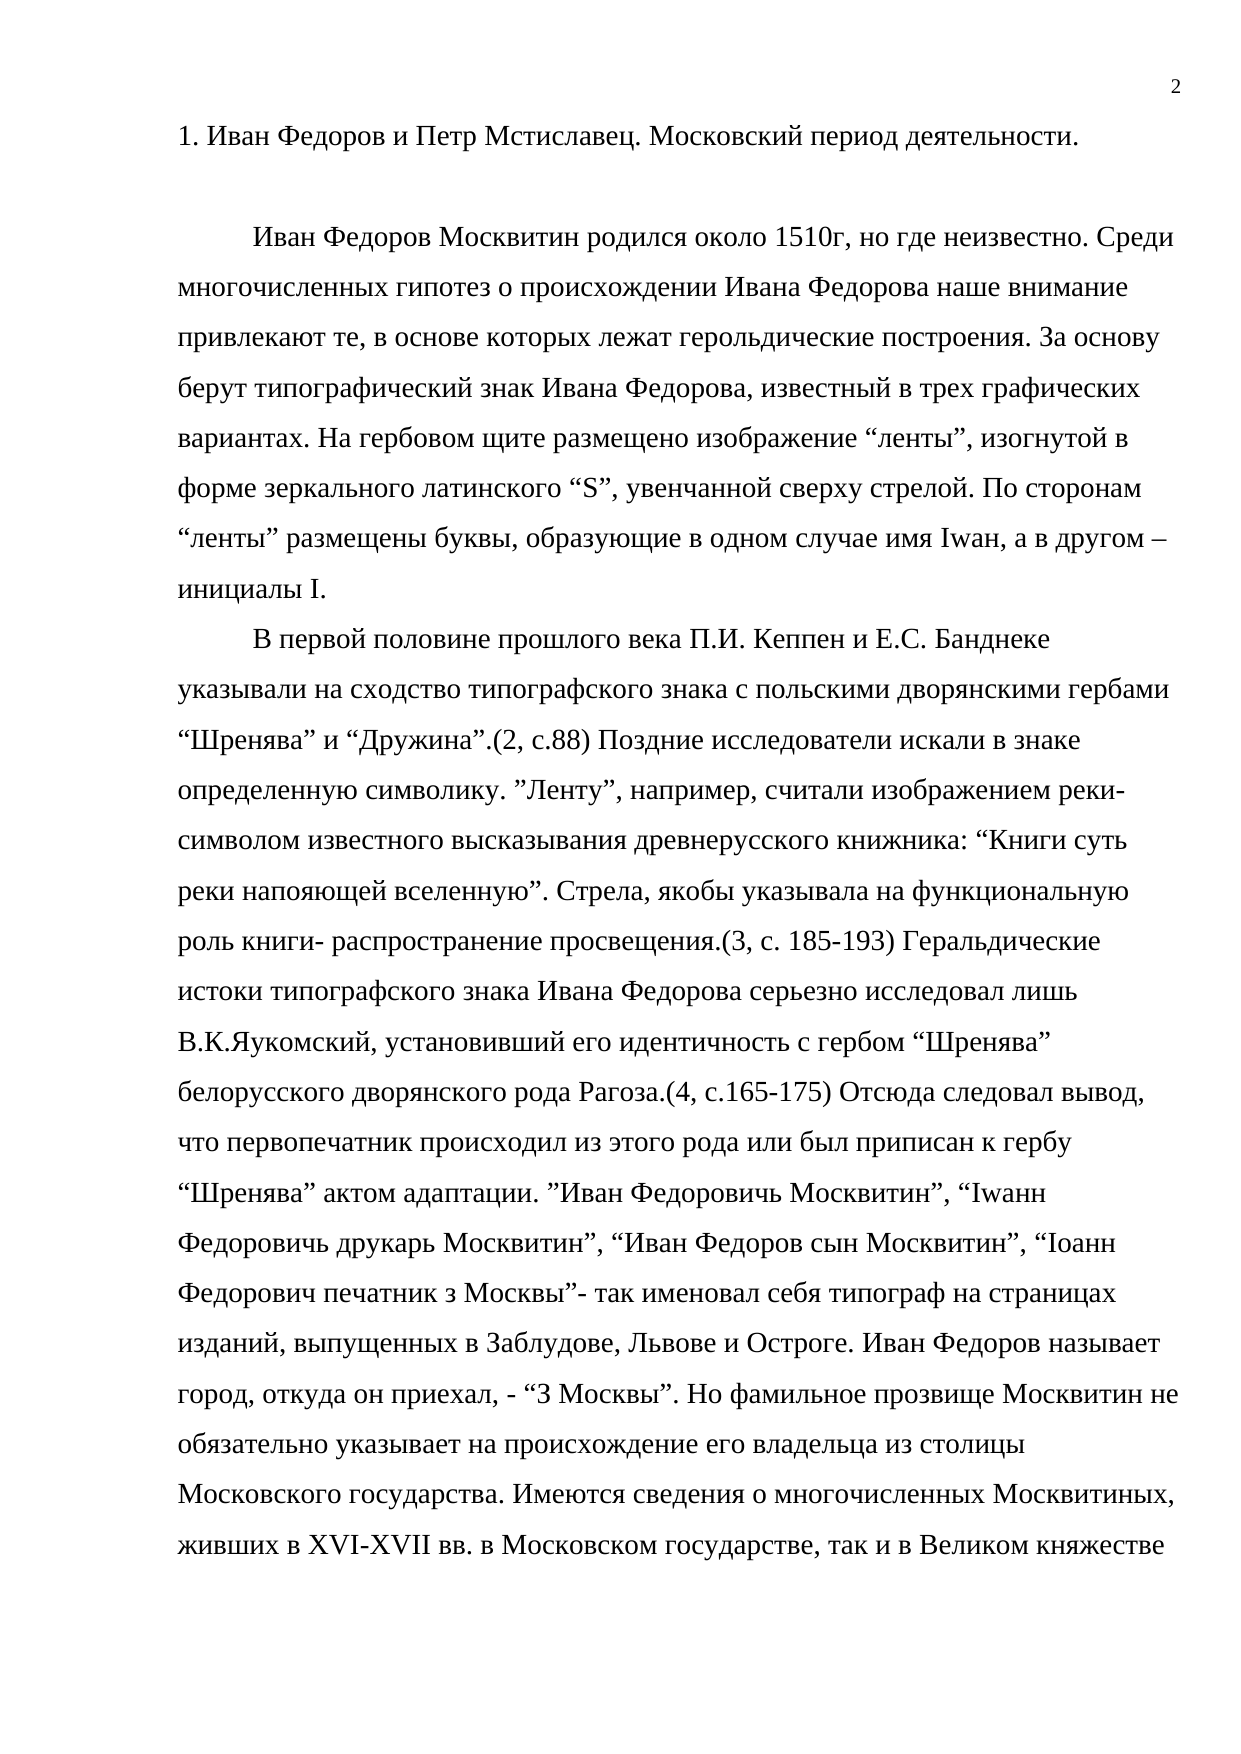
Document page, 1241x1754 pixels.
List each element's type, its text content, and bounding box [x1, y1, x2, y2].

text Иван Федоров Москвитин родился около 1510г, но где неизвестно. Среди многочисленных гипотез о происхождении Ивана Федорова наше внимание привлекают те, в основе которых лежат герольдические построения. За основу берут типографический знак Ивана Федорова, известный в трех графических вариантах. На гербовом щите размещено изображение “ленты”, изогнутой в форме зеркального латинского “S”, увенчанной сверху стрелой. По сторонам “ленты” размещены буквы, образующие в одном случае имя Iwaн, а в другом – инициалы I. [177, 219, 1181, 604]
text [177, 621, 1181, 1560]
text 1. Иван Федоров и Петр Мстиславец. Московский период деятельности. [177, 118, 1181, 152]
